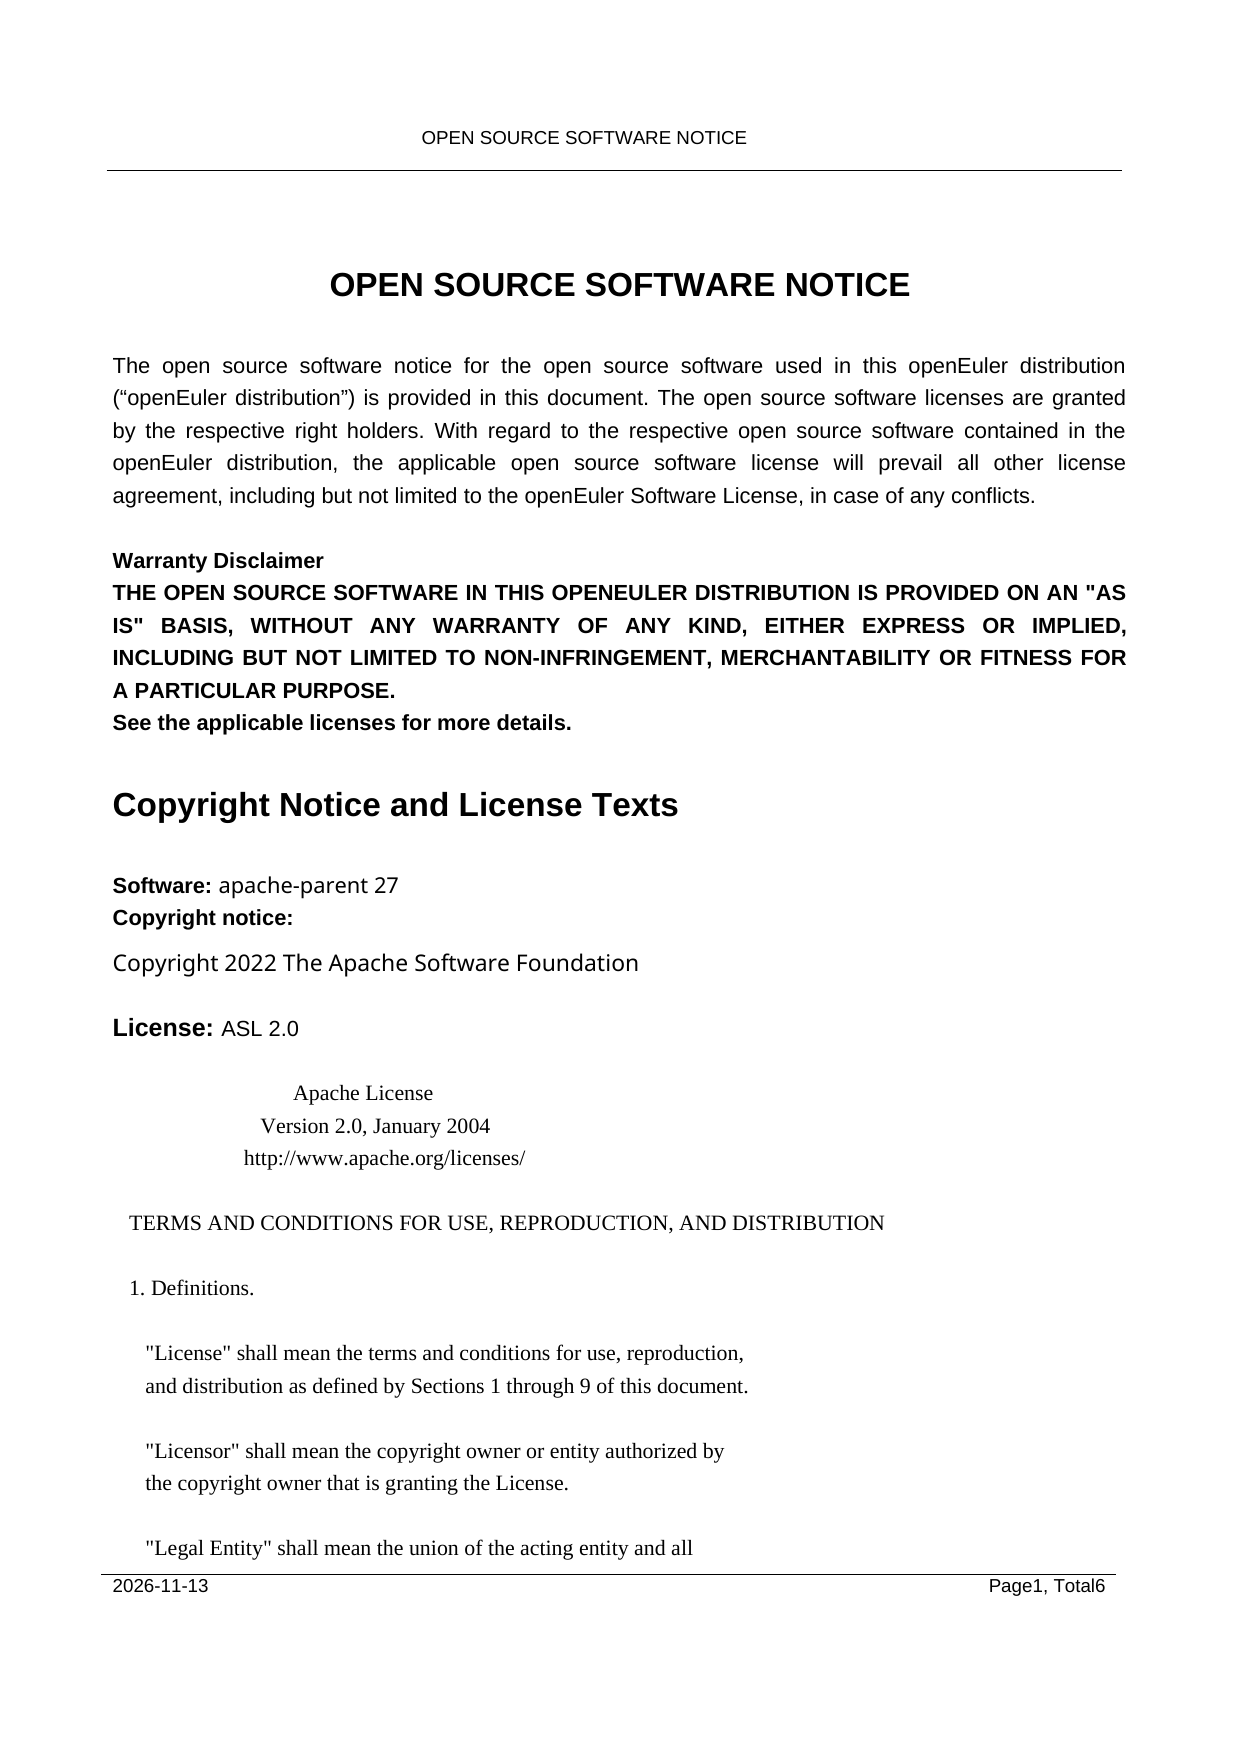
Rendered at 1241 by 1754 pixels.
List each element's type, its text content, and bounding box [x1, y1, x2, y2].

text Copyright notice: [112, 901, 1128, 934]
text Copyright 2022 The Apache Software Foundation [112, 947, 1128, 1012]
text The open source software notice for the open source software used in this openEuler distribution (“openEuler distribution”) is provided in this document. The open source software licenses are granted by the respective right holders. With regard to the respective open source software contained in the openEuler distribution, the applicable open source software license will prevail all other license agreement, including but not limited to the openEuler Software License, in case of any conflicts. [112, 349, 1128, 511]
text THE OPEN SOURCE SOFTWARE IN THIS OPENEULER DISTRIBUTION IS PROVIDED ON AN "AS IS" BASIS, WITHOUT ANY WARRANTY OF ANY KIND, EITHER EXPRESS OR IMPLIED, INCLUDING BUT NOT LIMITED TO NON-INFRINGEMENT, MERCHANTABILITY OR FITNESS FOR A PARTICULAR PURPOSE. See the applicable licenses for more details. [112, 576, 1128, 739]
text OPEN SOURCE SOFTWARE NOTICE [112, 251, 1128, 316]
title Software: apache-parent 27 [112, 869, 1128, 901]
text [112, 1044, 1128, 1564]
text License: ASL 2.0 [112, 1012, 1128, 1044]
text Copyright Notice and License Texts [112, 771, 1128, 836]
text Warranty Disclaimer [112, 544, 1128, 576]
